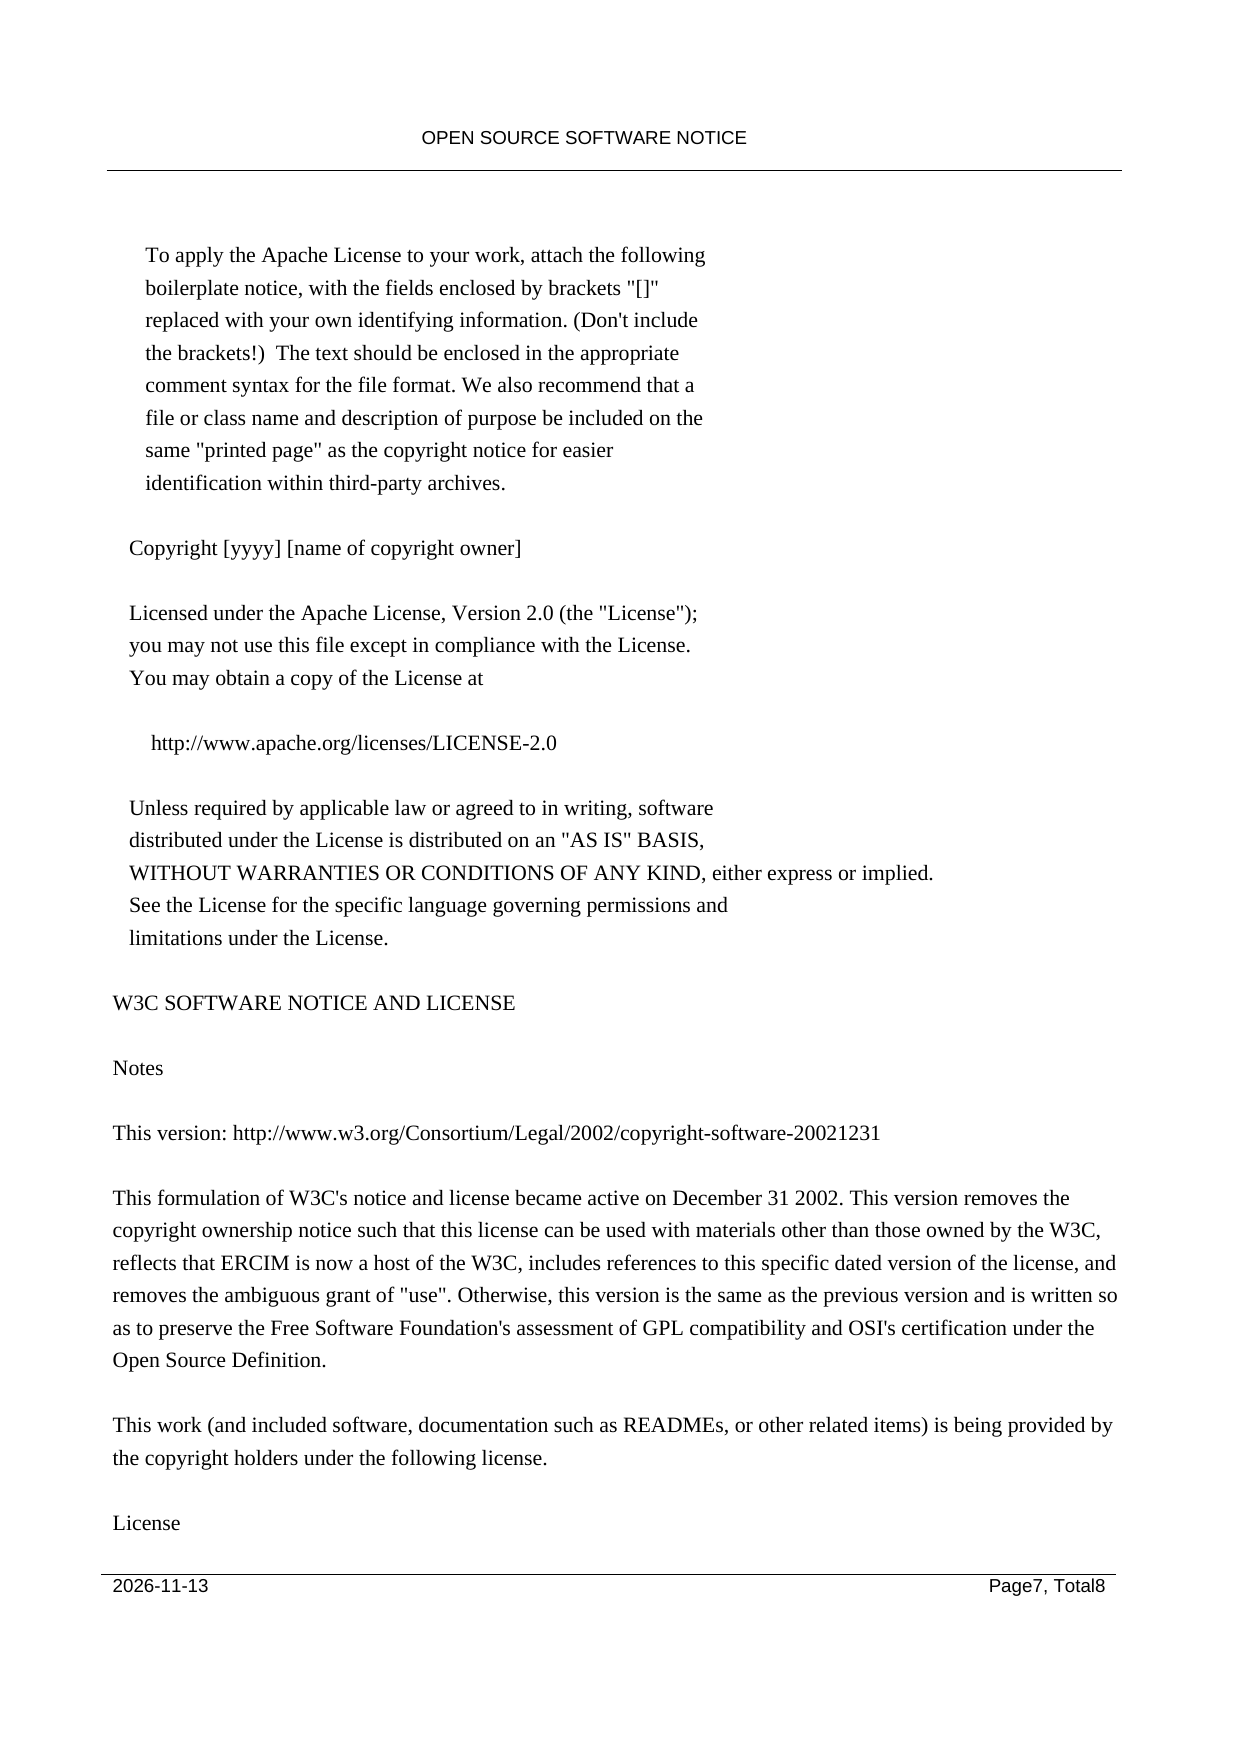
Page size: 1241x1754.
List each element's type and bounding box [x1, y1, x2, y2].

text [112, 206, 1128, 1539]
